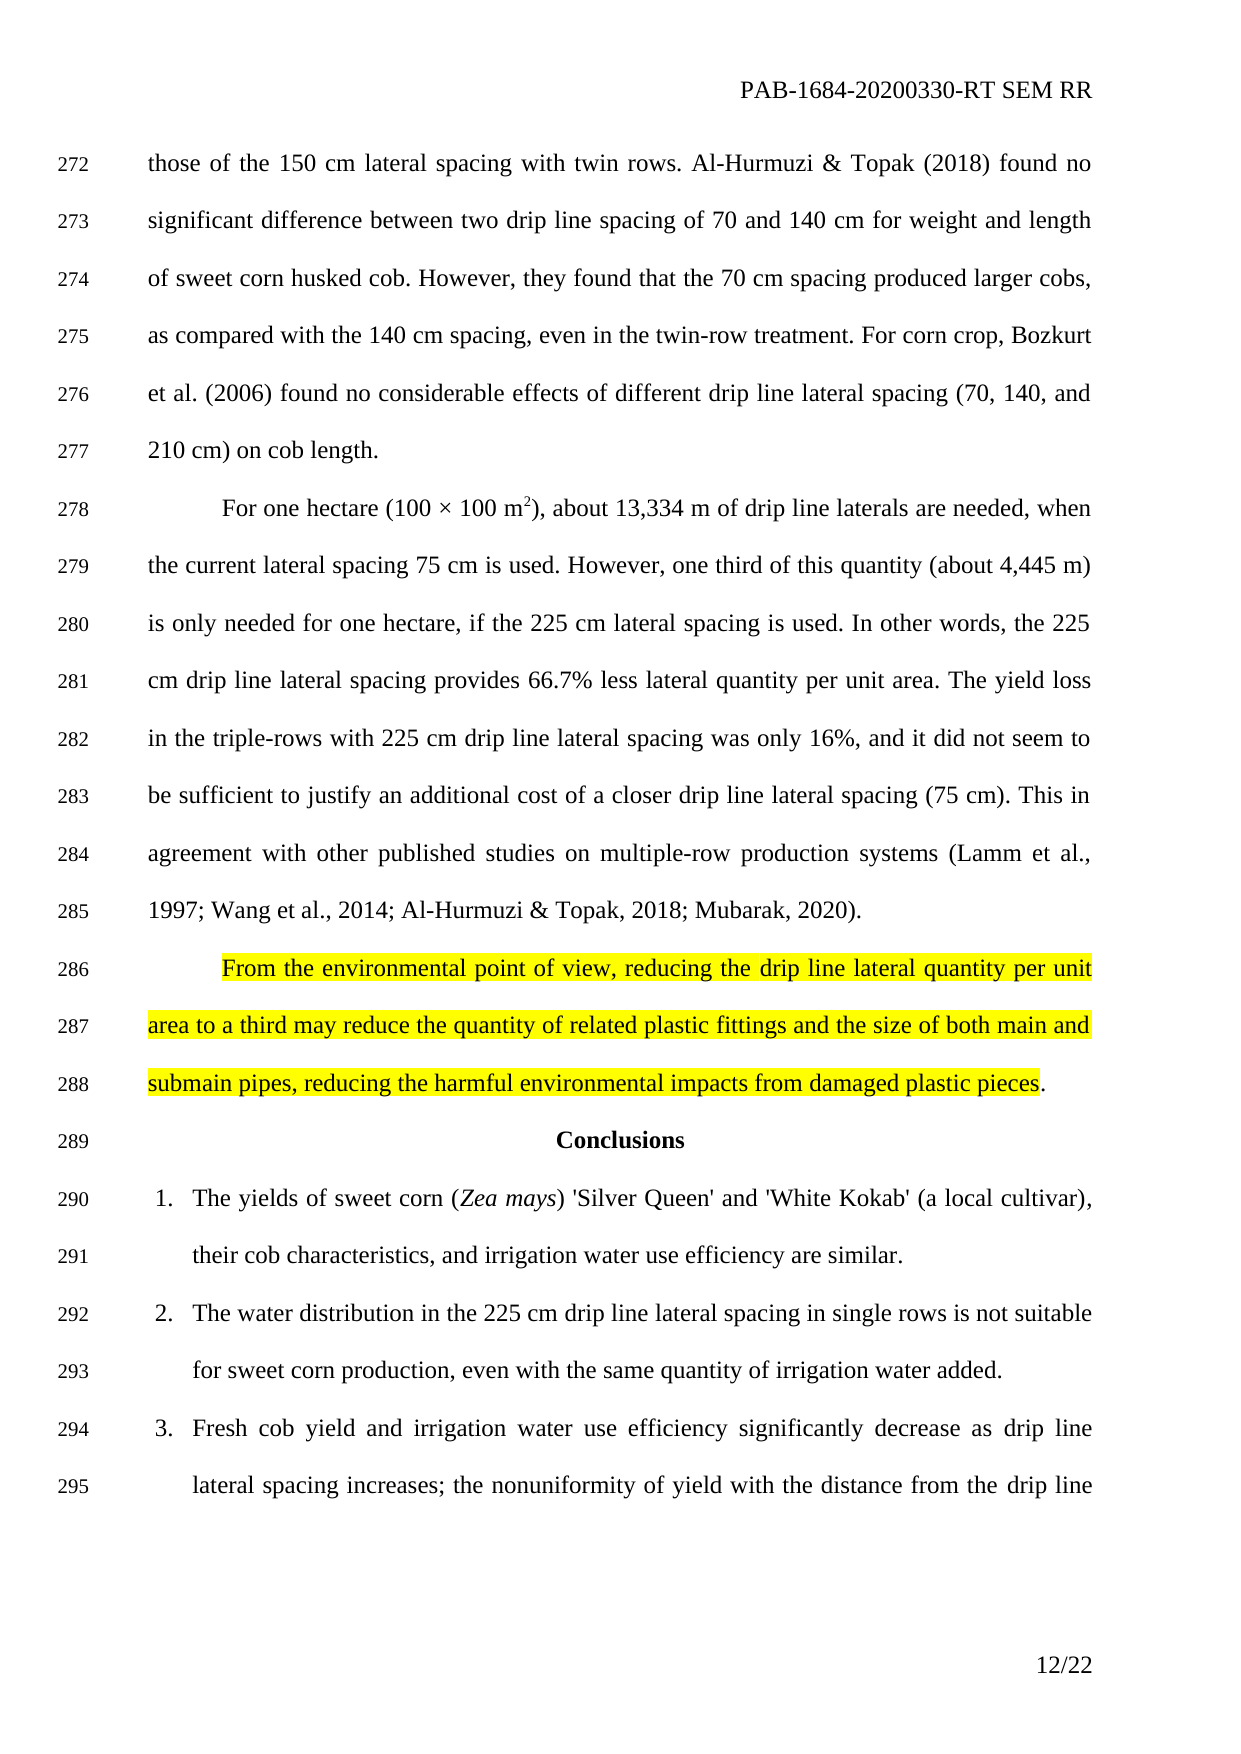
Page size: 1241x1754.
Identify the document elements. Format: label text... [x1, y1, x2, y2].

list The yields of sweet corn (Zea mays) 'Silver Queen' and 'White Kokab' (a local cultivar), their cob characteristics, and irrigation water use efficiency are similar. [154, 1183, 1092, 1269]
text For one hectare (100 × 100 m2), about 13,334 m of drip line laterals are needed, when the current lateral spacing 75 cm is used. However, one third of this quantity (about 4,445 m) is only needed for one hectare, if the 225 cm lateral spacing is used. In other words, the 225 cm drip line lateral spacing provides 66.7% less lateral quantity per unit area. The yield loss in the triple-rows with 225 cm drip line lateral spacing was only 16%, and it did not seem to be sufficient to justify an additional cost of a closer drip line lateral spacing (75 cm). This in agreement with other published studies on multiple-row production systems (Lamm et al., 1997; Wang et al., 2014; Al-Hurmuzi & Topak, 2018; Mubarak, 2020). [148, 493, 1092, 924]
text From the environmental point of view, reducing the drip line lateral quantity per unit area to a third may reduce the quantity of related plastic fittings and the size of both main and submain pipes, reducing the harmful environmental impacts from damaged plastic pieces. [148, 953, 1092, 1010]
text Conclusions [148, 1125, 1092, 1154]
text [148, 148, 1092, 464]
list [154, 1413, 1092, 1499]
text From the environmental point of view, reducing the drip line lateral quantity per unit area to a third may reduce the quantity of related plastic fittings and the size of both main and submain pipes, reducing the harmful environmental impacts from damaged plastic pieces. [148, 1039, 1092, 1096]
list The water distribution in the 225 cm drip line lateral spacing in single rows is not suitable for sweet corn production, even with the same quantity of irrigation water added. [154, 1298, 1092, 1384]
